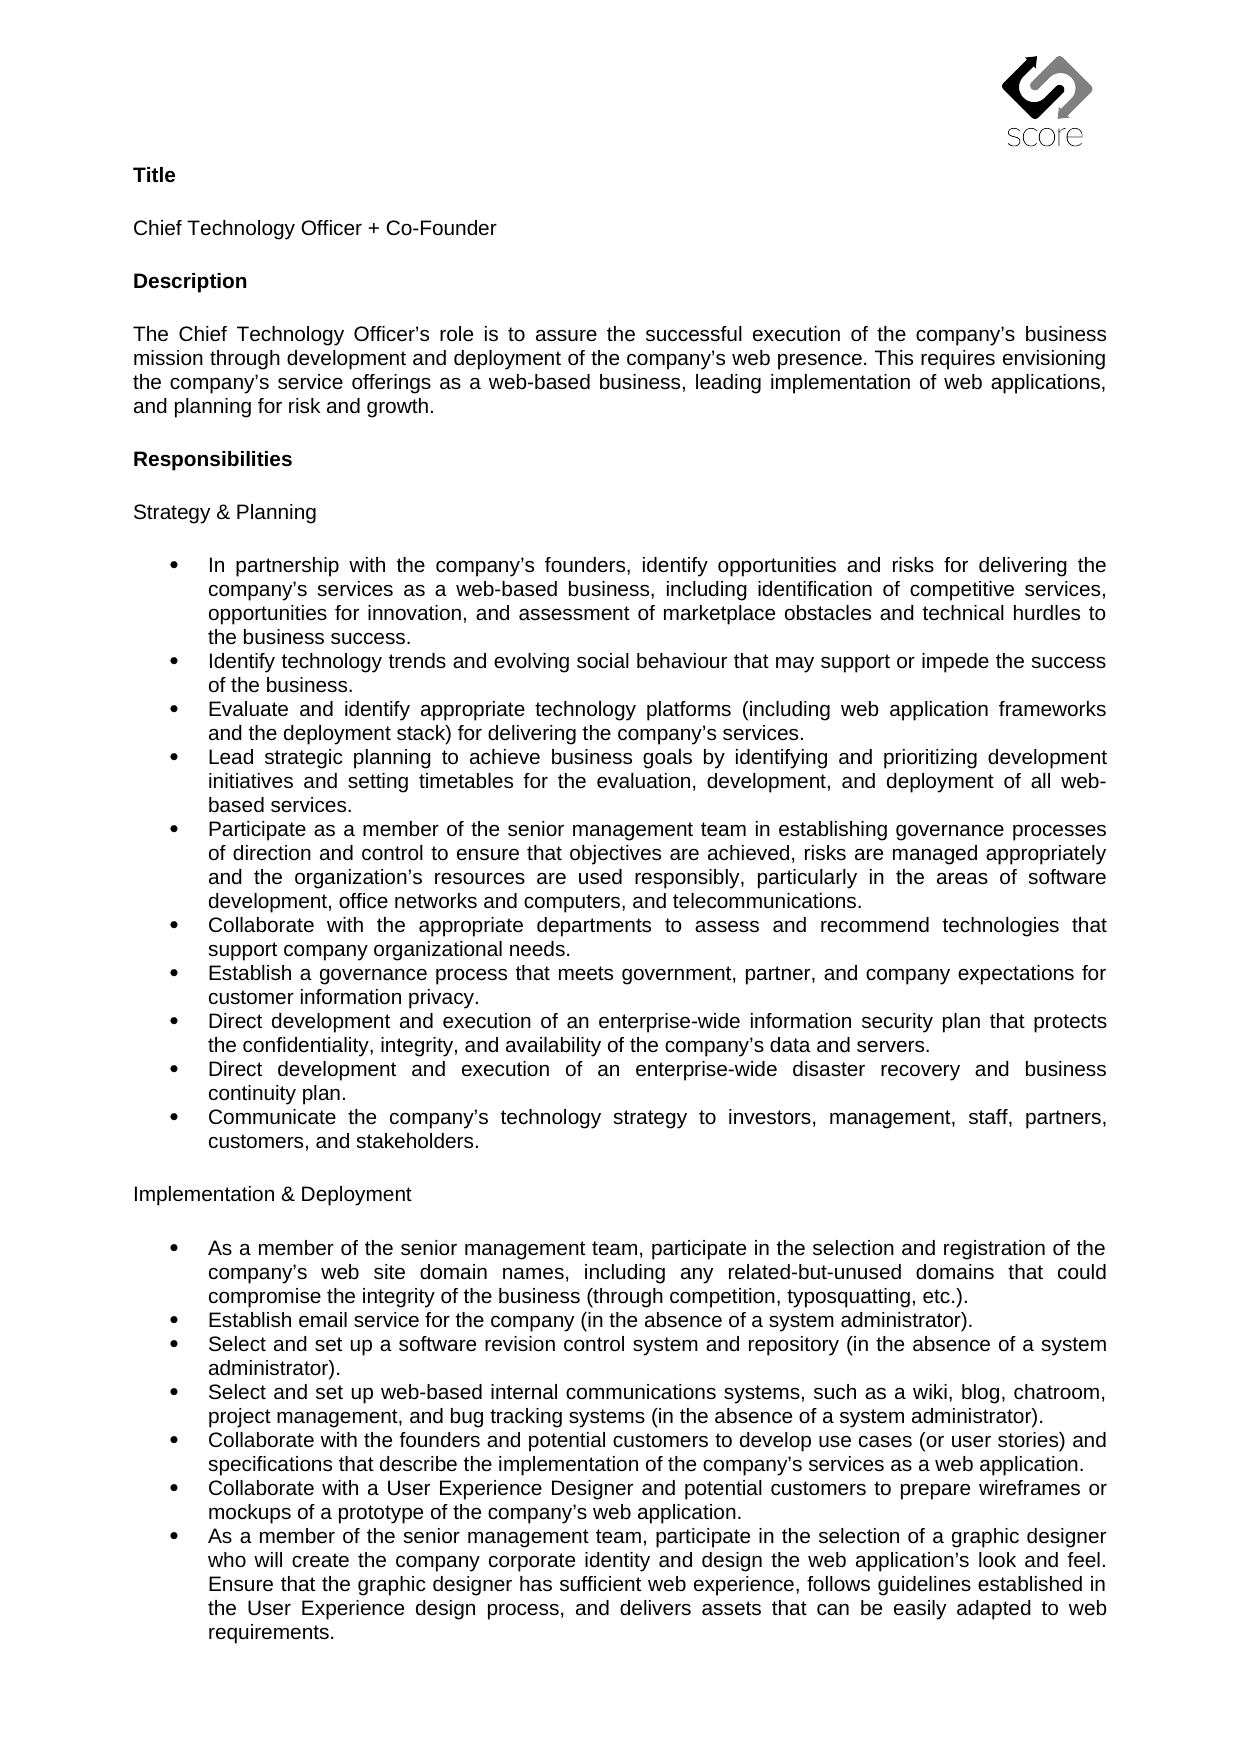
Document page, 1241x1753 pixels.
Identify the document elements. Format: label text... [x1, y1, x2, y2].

list As a member of the senior management team, participate in the selection of a graphic designer who will create the company corporate identity and design the web application’s look and feel. Ensure that the graphic designer has sufficient web experience, follows guidelines established in the User Experience design process, and delivers assets that can be easily adapted to web requirements. [170, 1523, 1108, 1643]
list Participate as a member of the senior management team in establishing governance processes of direction and control to ensure that objectives are achieved, risks are managed appropriately and the organization’s resources are used responsibly, particularly in the areas of software development, office networks and computers, and telecommunications. [170, 817, 1108, 913]
list Establish a governance process that meets government, partner, and company expectations for customer information privacy. [170, 961, 1108, 1009]
list Identify technology trends and evolving social behaviour that may support or impede the success of the business. [170, 649, 1108, 697]
list Establish email service for the company (in the absence of a system administrator). [170, 1307, 1108, 1331]
list Communicate the company’s technology strategy to investors, management, staff, partners, customers, and stakeholders. [170, 1105, 1108, 1153]
list Evaluate and identify appropriate technology platforms (including web application frameworks and the deployment stack) for delivering the company’s services. [170, 697, 1108, 745]
list Collaborate with the appropriate departments to assess and recommend technologies that support company organizational needs. [170, 913, 1108, 961]
text Title [133, 162, 1108, 186]
list Direct development and execution of an enterprise-wide information security plan that protects the confidentiality, integrity, and availability of the company’s data and servers. [170, 1009, 1108, 1057]
text Implementation & Deployment [133, 1182, 1108, 1206]
list In partnership with the company’s founders, identify opportunities and risks for delivering the company’s services as a web-based business, including identification of competitive services, opportunities for innovation, and assessment of marketplace obstacles and technical hurdles to the business success. [170, 553, 1108, 649]
list Select and set up a software revision control system and repository (in the absence of a system administrator). [170, 1331, 1108, 1379]
list Select and set up web-based internal communications systems, such as a wiki, blog, chatroom, project management, and bug tracking systems (in the absence of a system administrator). [170, 1379, 1108, 1427]
picture [1002, 56, 1096, 119]
text Responsibilities [133, 447, 1108, 471]
text Strategy & Planning [133, 500, 1108, 524]
picture [1004, 123, 1083, 151]
text Chief Technology Officer + Co-Founder [133, 216, 1108, 239]
list Lead strategic planning to achieve business goals by identifying and prioritizing development initiatives and setting timetables for the evaluation, development, and deployment of all web-based services. [170, 745, 1108, 817]
list As a member of the senior management team, participate in the selection and registration of the company’s web site domain names, including any related-but-unused domains that could compromise the integrity of the business (through competition, typosquatting, etc.). [170, 1235, 1108, 1307]
list Collaborate with a User Experience Designer and potential customers to prepare wireframes or mockups of a prototype of the company’s web application. [170, 1476, 1108, 1523]
text Description [133, 269, 1108, 293]
list Direct development and execution of an enterprise-wide disaster recovery and business continuity plan. [170, 1057, 1108, 1105]
text The Chief Technology Officer’s role is to assure the successful execution of the company’s business mission through development and deployment of the company’s web presence. This requires envisioning the company’s service offerings as a web-based business, leading implementation of web applications, and planning for risk and growth. [133, 322, 1108, 418]
list Collaborate with the founders and potential customers to develop use cases (or user stories) and specifications that describe the implementation of the company’s services as a web application. [170, 1427, 1108, 1476]
